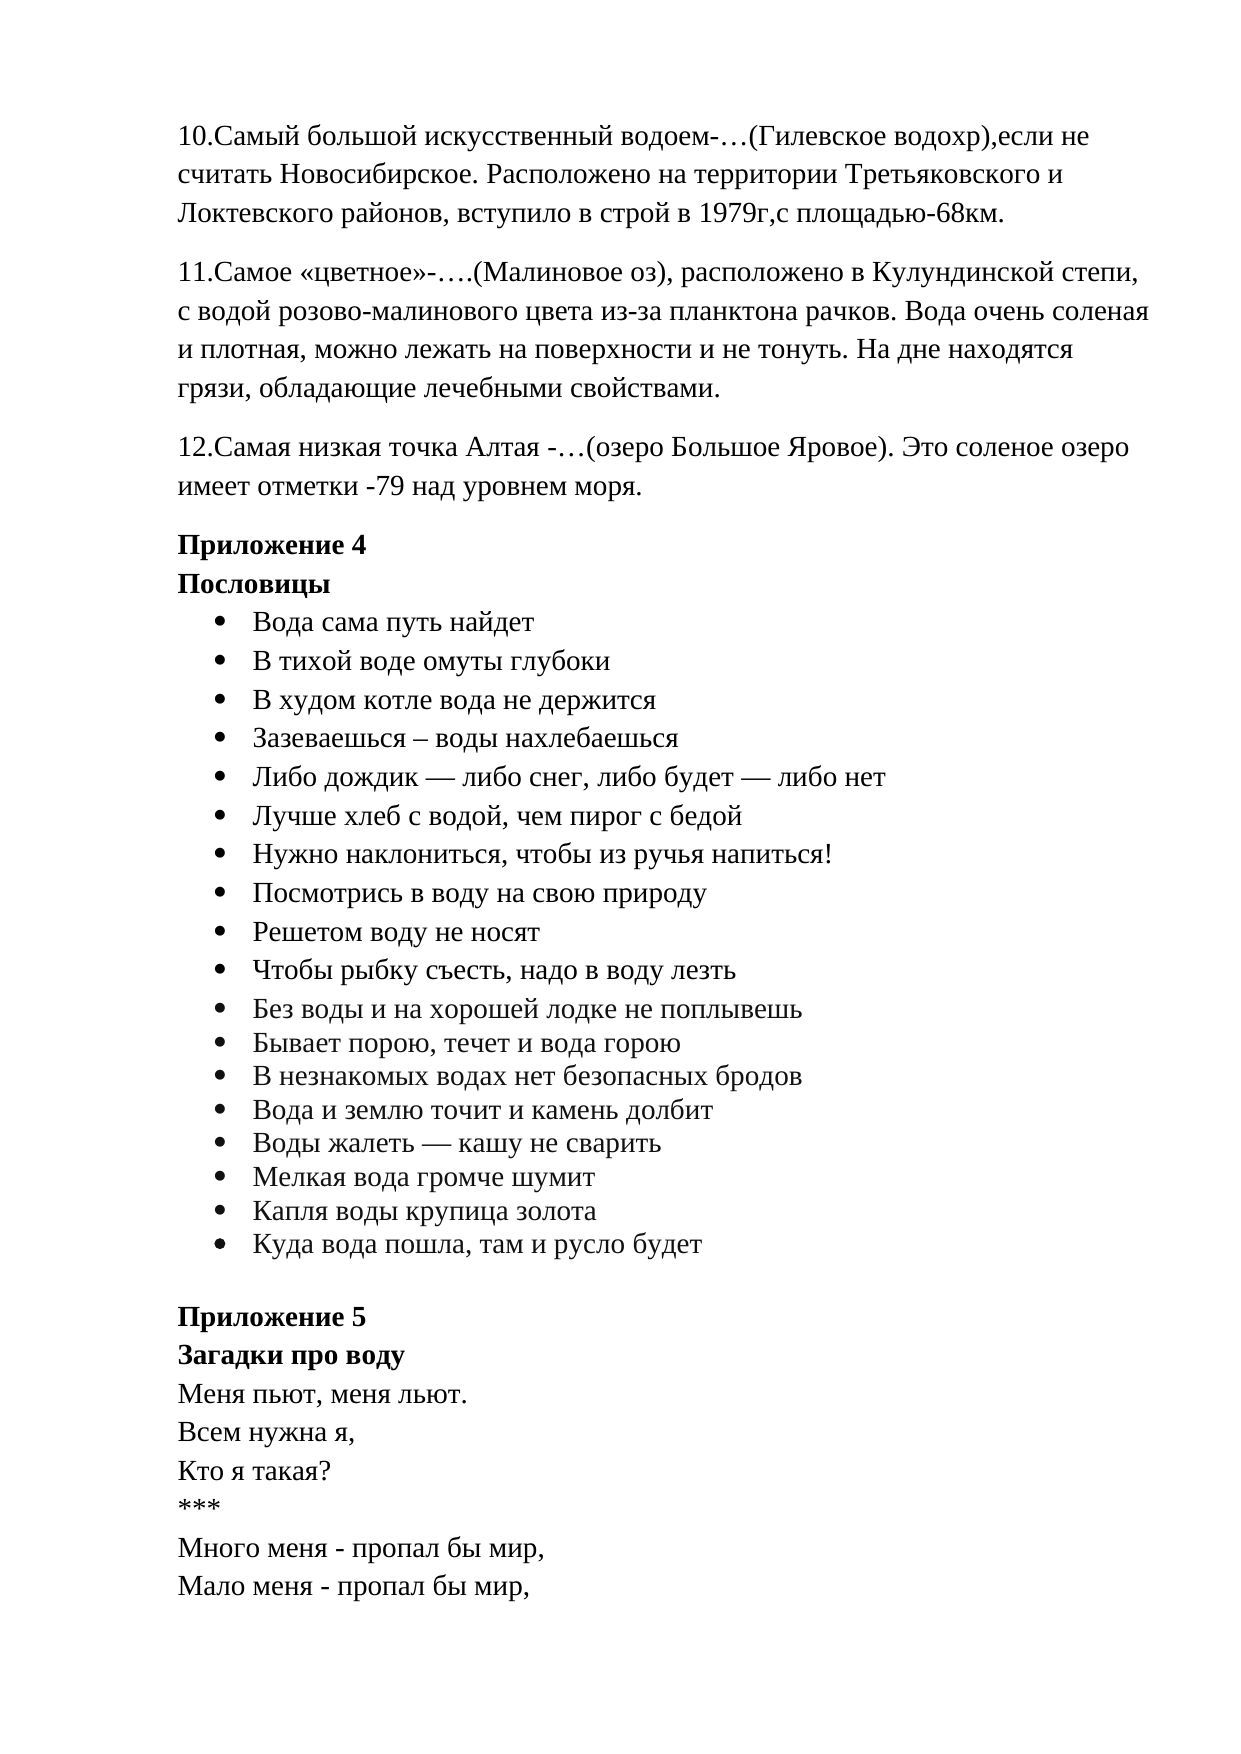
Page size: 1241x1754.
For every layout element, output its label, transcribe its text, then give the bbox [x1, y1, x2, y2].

text 10.Самый большой искусственный водоем-…(Гилевское водохр),если не считать Новосибирское. Расположено на территории Третьяковского и Локтевского районов, вступило в строй в 1979г,с площадью-68км. [177, 118, 1152, 229]
list Решетом воду не носят [215, 914, 1152, 947]
list Вода и землю точит и камень долбит [215, 1092, 1152, 1126]
list Чтобы рыбку съесть, надо в воду лезть [215, 952, 1152, 986]
list Капля воды крупица золота [215, 1193, 1152, 1227]
text 11.Самое «цветное»-….(Малиновое оз), расположено в Кулундинской степи, с водой розово-малинового цвета из-за планктона рачков. Вода очень соленая и плотная, можно лежать на поверхности и не тонуть. На дне находятся грязи, обладающие лечебными свойствами. [177, 254, 1152, 404]
text Приложение 4 [177, 527, 1152, 561]
list Либо дождик — либо снег, либо будет — либо нет [215, 759, 1152, 793]
text Пословицы [177, 566, 1152, 599]
text Приложение 5 [177, 1299, 1152, 1332]
list Зазеваешься – воды нахлебаешься [215, 721, 1152, 754]
list Мелкая вода громче шумит [215, 1159, 1152, 1193]
list Воды жалеть — кашу не сварить [215, 1126, 1152, 1159]
list Лучше хлеб с водой, чем пирог с бедой [215, 798, 1152, 831]
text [177, 1337, 1152, 1602]
list Вода сама путь найдет [215, 604, 1152, 638]
list Куда вода пошла, там и русло будет [215, 1227, 1152, 1260]
list В незнакомых водах нет безопасных бродов [215, 1058, 1152, 1092]
list Без воды и на хорошей лодке не поплывешь [215, 991, 1152, 1025]
list Бывает порою, течет и вода горою [215, 1025, 1152, 1058]
list В тихой воде омуты глубоки [215, 643, 1152, 677]
list Нужно наклониться, чтобы из ручья напиться! [215, 836, 1152, 870]
text 12.Самая низкая точка Алтая -…(озеро Большое Яровое). Это соленое озеро имеет отметки -79 над уровнем моря. [177, 429, 1152, 502]
list В худом котле вода не держится [215, 682, 1152, 716]
list Посмотрись в воду на свою природу [215, 875, 1152, 909]
